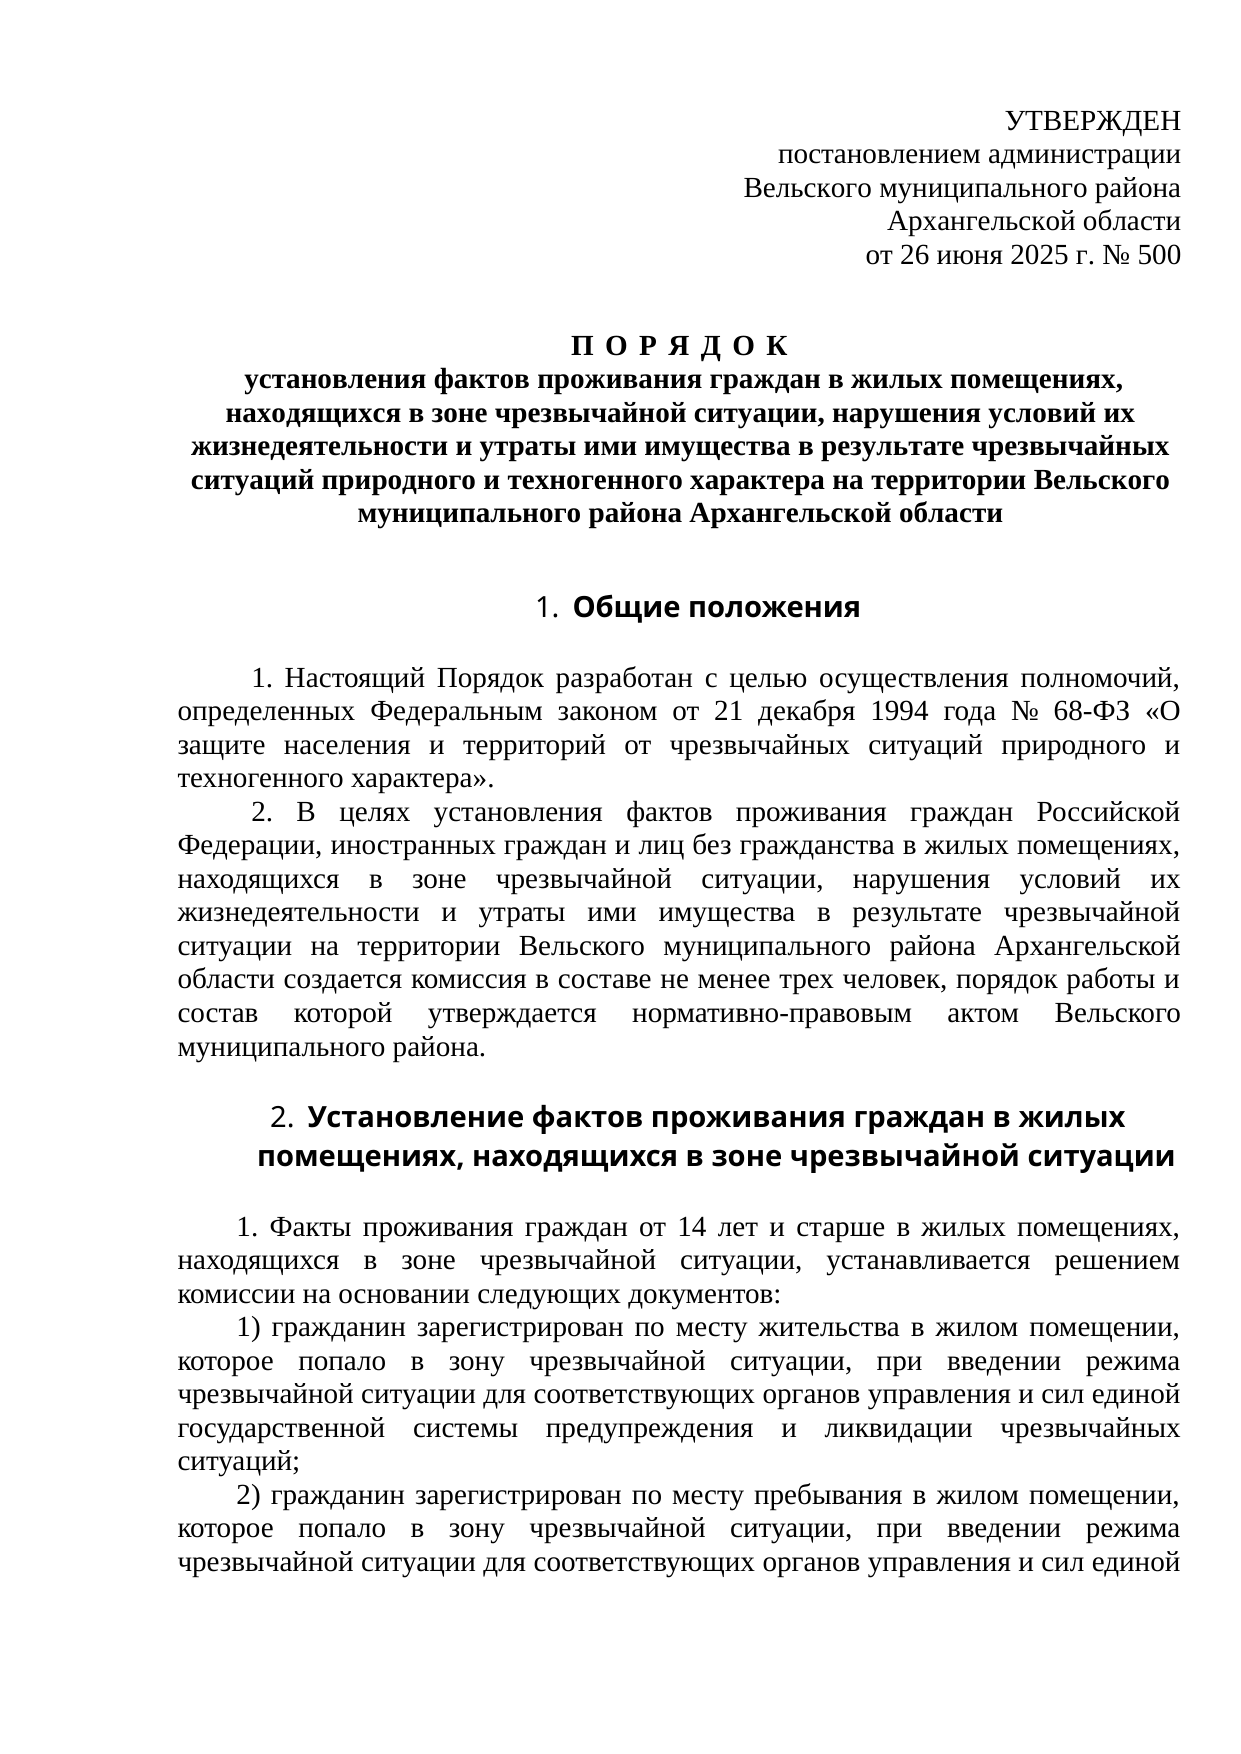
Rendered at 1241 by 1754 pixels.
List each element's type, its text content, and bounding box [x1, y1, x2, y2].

text постановлением администрации [591, 136, 1181, 170]
text от 26 июня 2025 г. № 500 [591, 237, 1181, 270]
text УТВЕРЖДЕН [591, 103, 1181, 136]
list Установление фактов проживания граждан в жилых помещениях, находящихся в зоне чрезвычайной ситуации [215, 1096, 1181, 1175]
text П О Р Я Д О К [177, 328, 1181, 361]
text 1) гражданин зарегистрирован по месту жительства в жилом помещении, которое попало в зону чрезвычайной ситуации, при введении режима чрезвычайной ситуации для соответствующих органов управления и сил единой государственной системы предупреждения и ликвидации чрезвычайных ситуаций; [177, 1309, 1181, 1477]
text 1. Факты проживания граждан от 14 лет и старше в жилых помещениях, находящихся в зоне чрезвычайной ситуации, устанавливается решением комиссии на основании следующих документов: [177, 1209, 1181, 1309]
text 2. В целях установления фактов проживания граждан Российской Федерации, иностранных граждан и лиц без гражданства в жилых помещениях, находящихся в зоне чрезвычайной ситуации, нарушения условий их жизнедеятельности и утраты ими имущества в результате чрезвычайной ситуации на территории Вельского муниципального района Архангельской области создается комиссия в составе не менее трех человек, порядок работы и состав которой утверждается нормативно-правовым актом Вельского муниципального района. [177, 794, 1181, 1062]
text установления фактов проживания граждан в жилых помещениях, находящихся в зоне чрезвычайной ситуации, нарушения условий их жизнедеятельности и утраты ими имущества в результате чрезвычайных ситуаций природного и техногенного характера на территории Вельского муниципального района Архангельской области [179, 361, 1181, 529]
text 1. Настоящий Порядок разработан с целью осуществления полномочий, определенных Федеральным законом от 21 декабря 1994 года № 68-ФЗ «О защите населения и территорий от чрезвычайных ситуаций природного и техногенного характера». [177, 660, 1181, 794]
list Общие положения [215, 587, 1181, 626]
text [177, 1477, 1181, 1578]
text Архангельской области [591, 203, 1181, 237]
text Вельского муниципального района [591, 170, 1181, 203]
